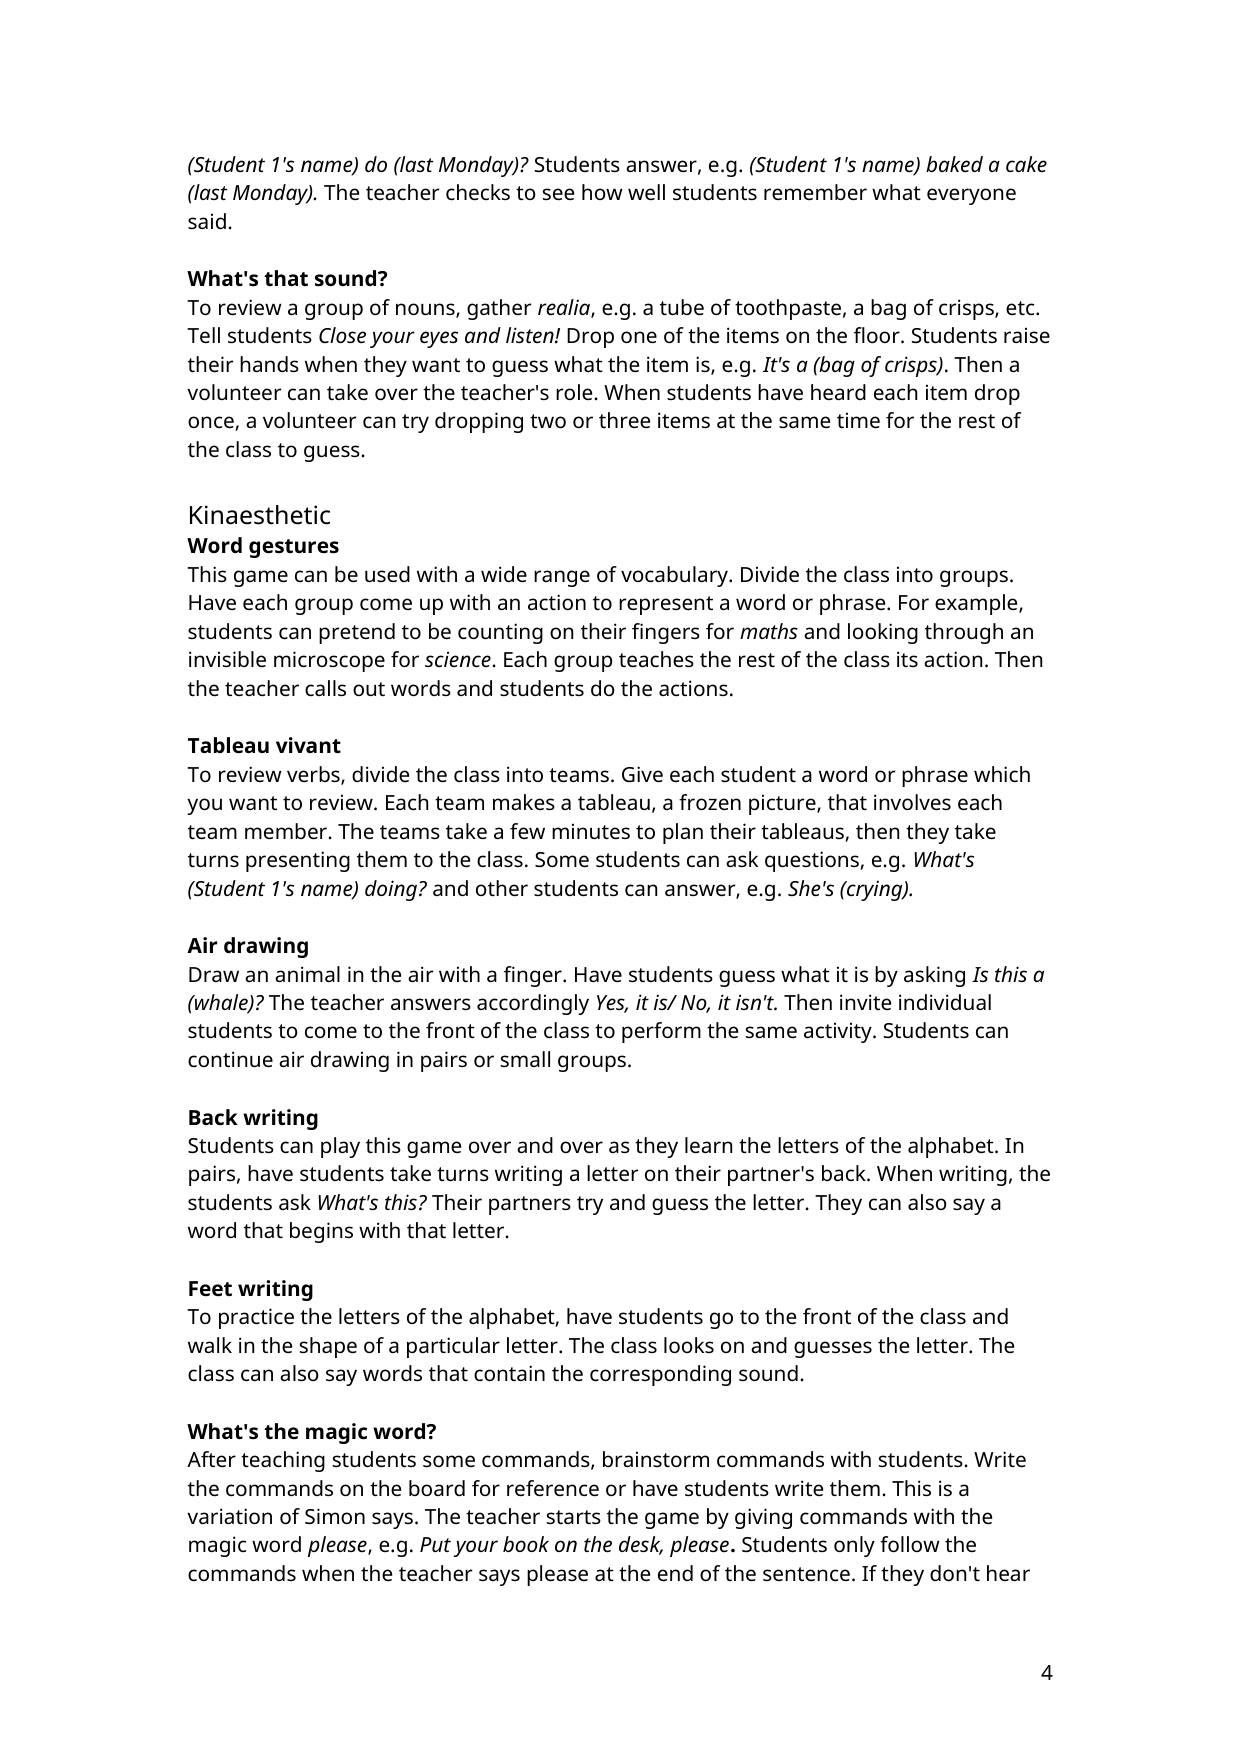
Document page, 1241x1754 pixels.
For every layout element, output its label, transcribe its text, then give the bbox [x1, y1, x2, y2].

text Feet writing To practice the letters of the alphabet, have students go to the front of the class and walk in the shape of a particular letter. The class looks on and guesses the letter. The class can also say words that contain the corresponding sound. [187, 1274, 1053, 1388]
text Air drawing Draw an animal in the air with a finger. Have students guess what it is by asking Is this a (whale)? The teacher answers accordingly Yes, it is/ No, it isn't. Then invite individual students to come to the front of the class to perform the same activity. Students can continue air drawing in pairs or small groups. [187, 931, 1053, 1073]
text Tableau vivant To review verbs, divide the class into teams. Give each student a word or phrase which you want to review. Each team makes a tableau, a frozen picture, that involves each team member. The teams take a few minutes to plan their tableaus, then they take turns presenting them to the class. Some students can ask questions, e.g. What's (Student 1's name) doing? and other students can answer, e.g. She's (crying). [187, 731, 1053, 902]
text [187, 1417, 1053, 1587]
text Back writing Students can play this game over and over as they learn the letters of the alphabet. In pairs, have students take turns writing a letter on their partner's back. When writing, the students ask What's this? Their partners try and guess the letter. They can also say a word that begins with that letter. [187, 1103, 1053, 1245]
text What's that sound? To review a group of nouns, gather realia, e.g. a tube of toothpaste, a bag of crisps, etc. Tell students Close your eyes and listen! Drop one of the items on the floor. Students raise their hands when they want to guess what the item is, e.g. It's a (bag of crisps). Then a volunteer can take over the teacher's role. When students have heard each item drop once, a volunteer can try dropping two or three items at the same time for the rest of the class to guess. [187, 264, 1053, 463]
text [187, 150, 1053, 235]
text Word gestures This game can be used with a wide range of vocabulary. Divide the class into groups. Have each group come up with an action to represent a word or phrase. For example, students can pretend to be counting on their fingers for maths and looking through an invisible microscope for science. Each group teaches the rest of the class its action. Then the teacher calls out words and students do the actions. [187, 532, 1053, 702]
text Kinaesthetic [187, 498, 1053, 532]
